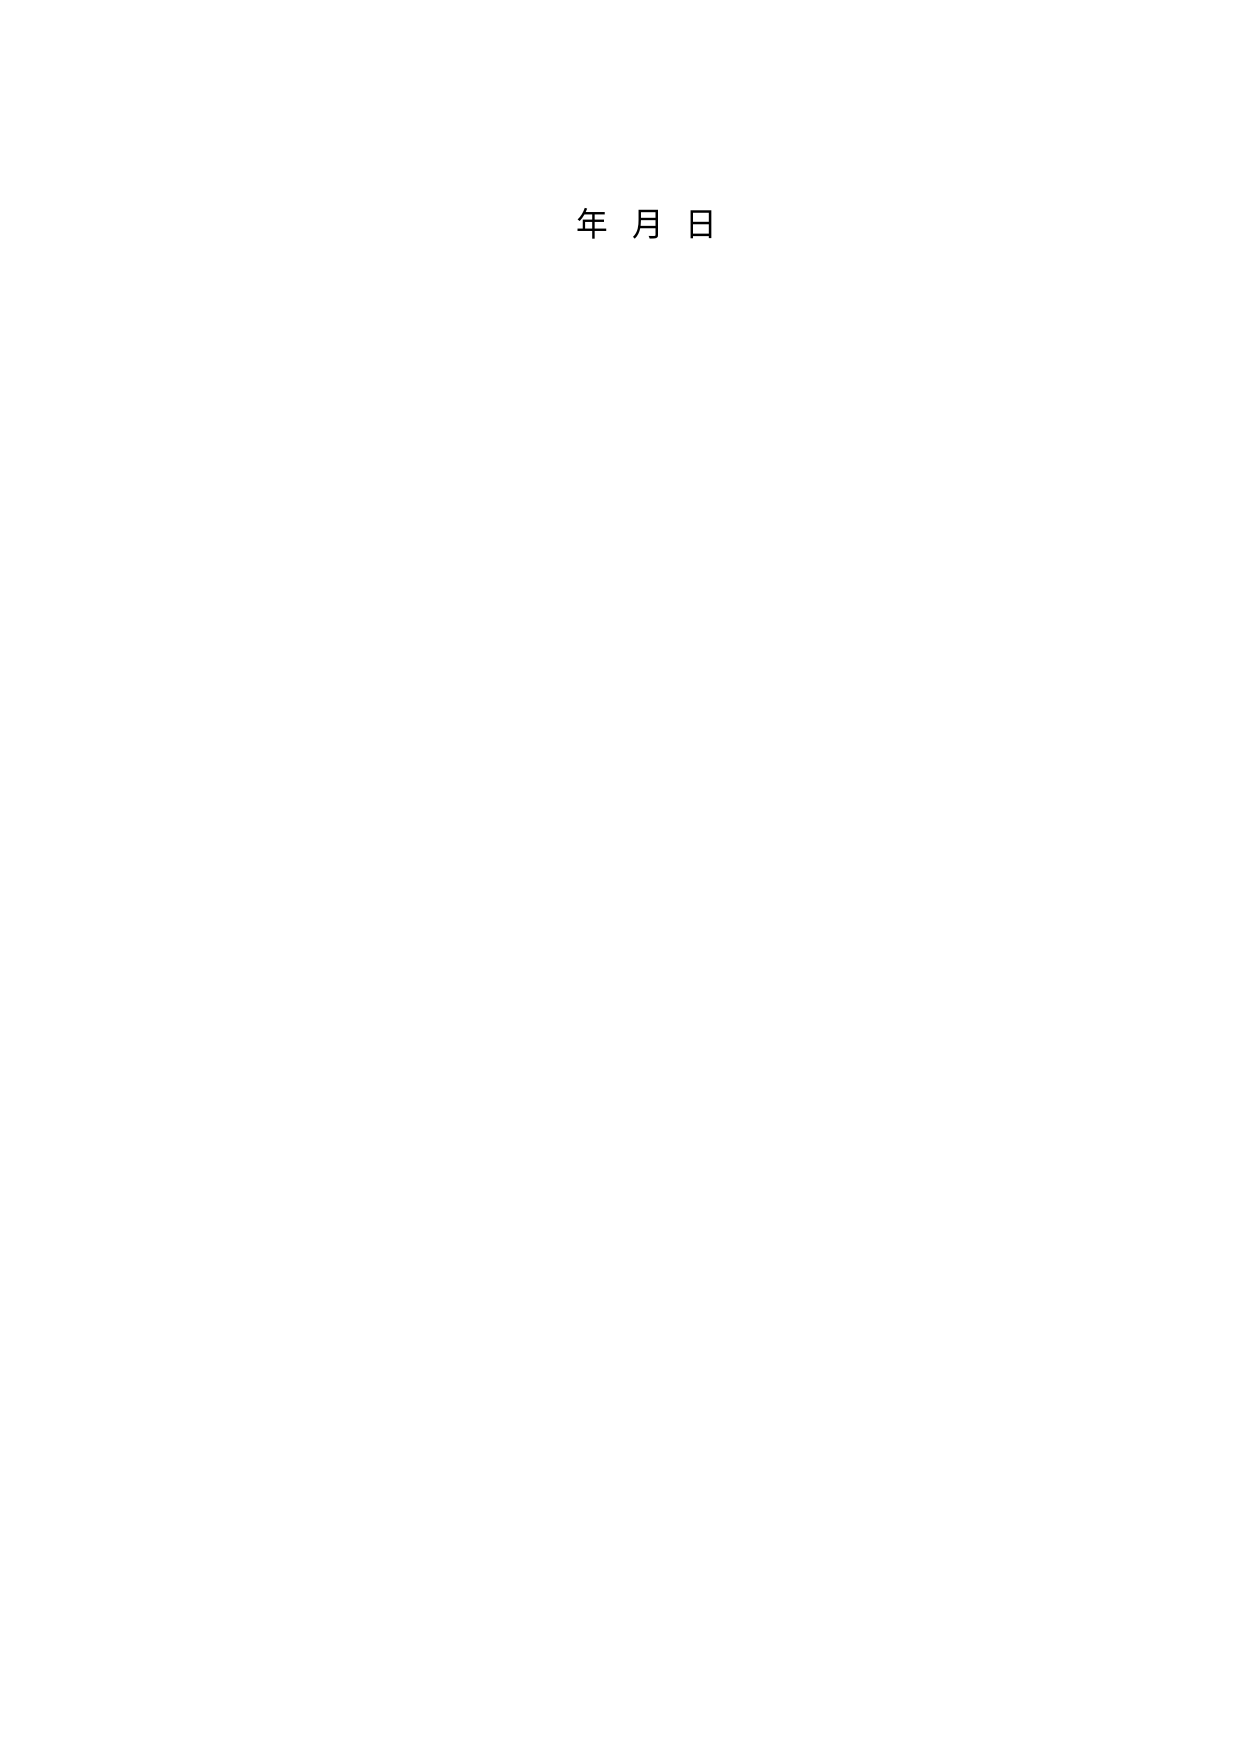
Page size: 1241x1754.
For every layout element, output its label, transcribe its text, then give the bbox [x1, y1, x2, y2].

text 年 月 日 [197, 189, 1098, 254]
